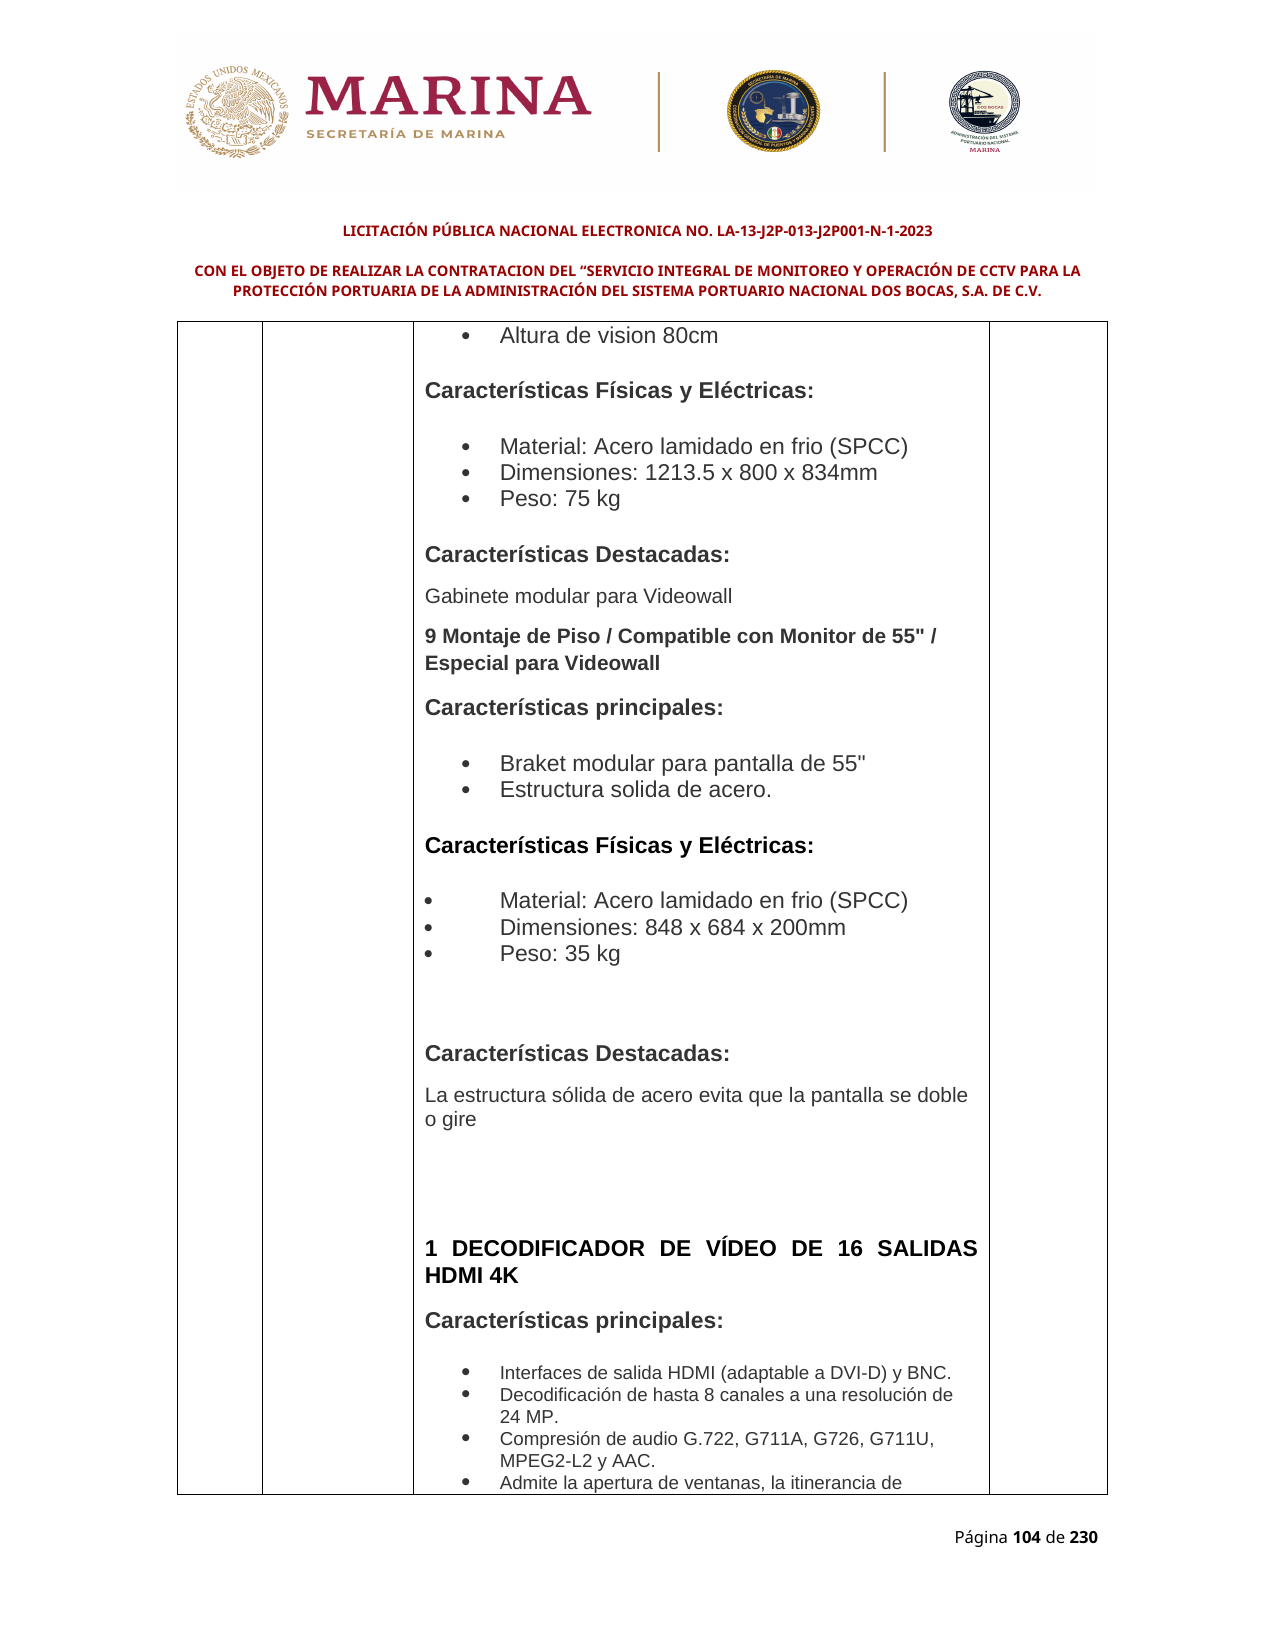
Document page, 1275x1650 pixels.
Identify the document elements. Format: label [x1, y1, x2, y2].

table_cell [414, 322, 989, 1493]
picture [175, 31, 1098, 195]
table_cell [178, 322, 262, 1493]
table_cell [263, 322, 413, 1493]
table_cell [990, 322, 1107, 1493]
